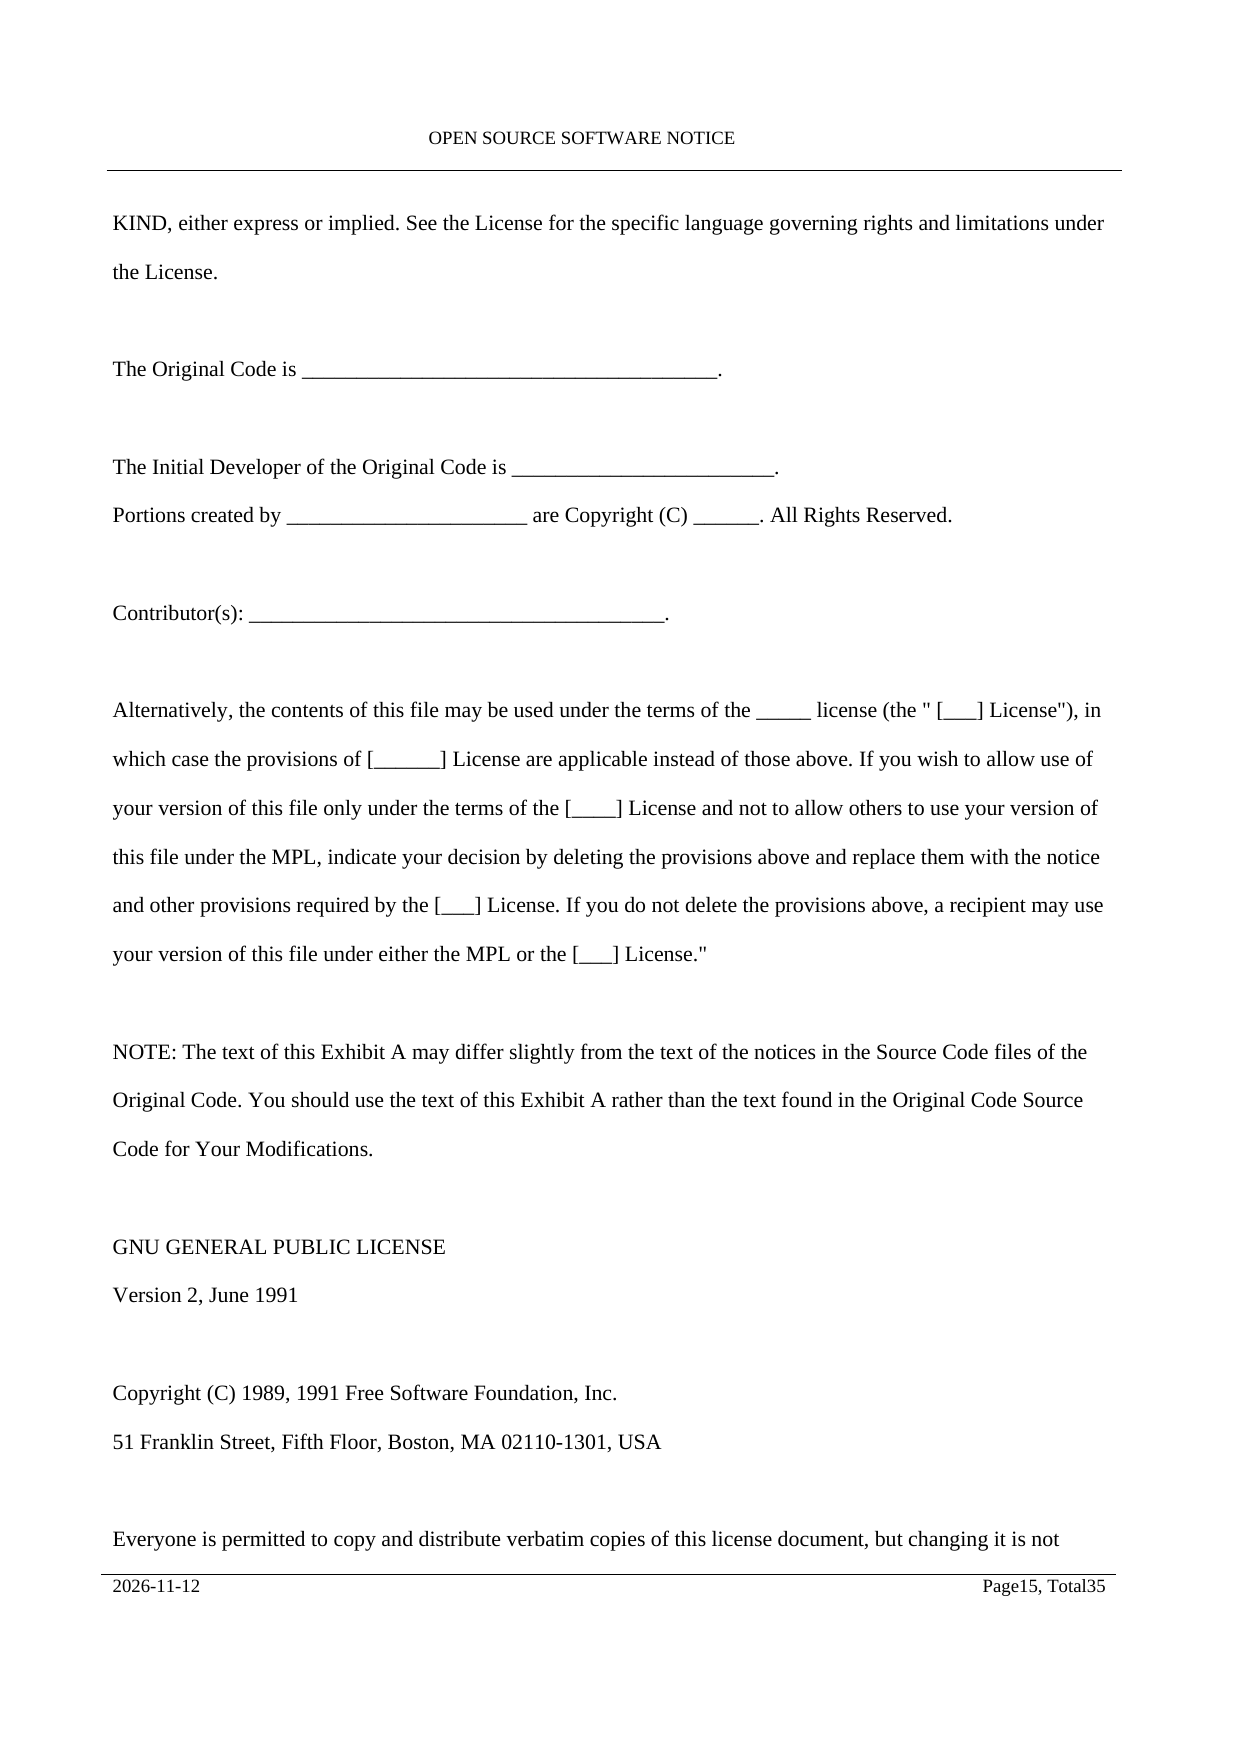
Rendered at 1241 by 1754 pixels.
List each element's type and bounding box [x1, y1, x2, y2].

text [112, 206, 1128, 1555]
